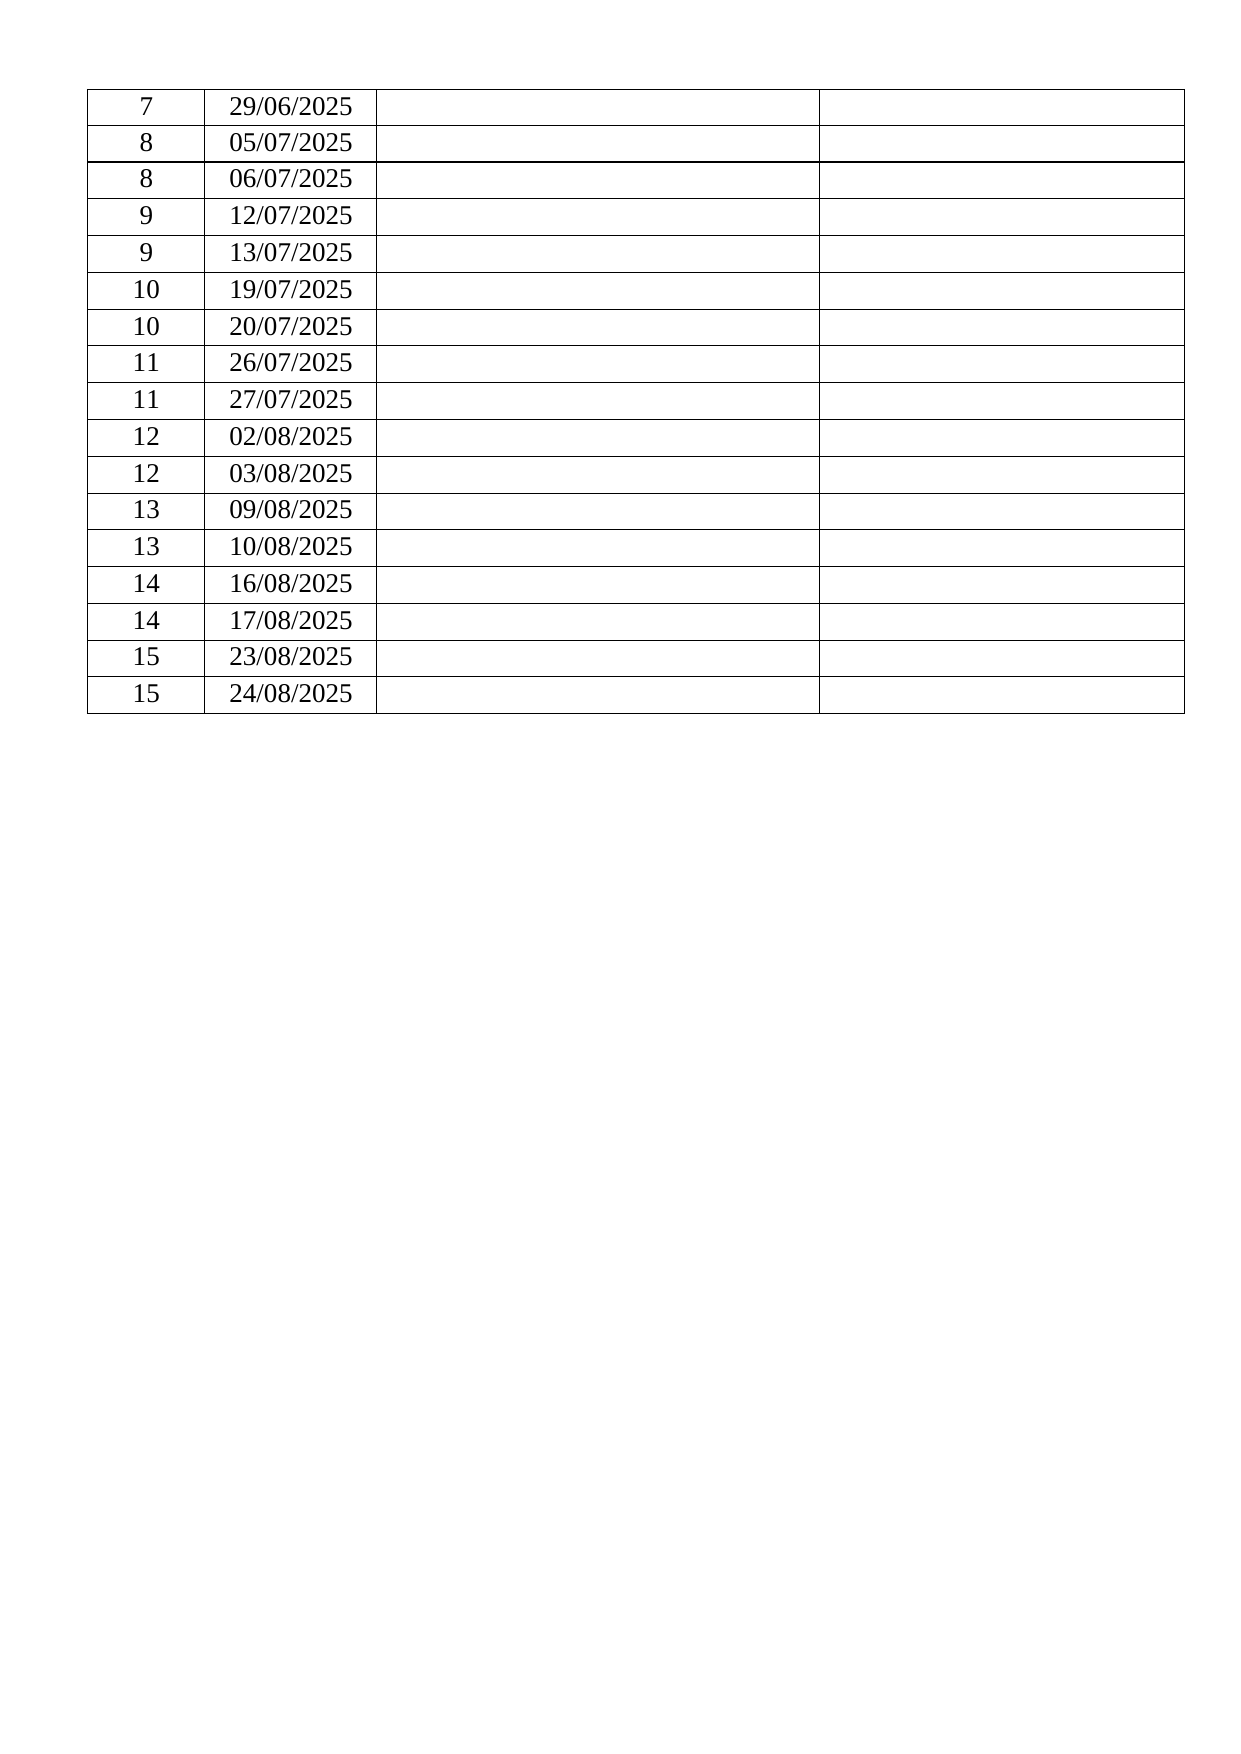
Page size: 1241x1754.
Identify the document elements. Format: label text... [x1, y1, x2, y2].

table_cell 13 [88, 530, 204, 566]
table_cell 19/07/2025 [205, 273, 376, 308]
table_cell [820, 199, 1184, 235]
table_cell [820, 641, 1184, 676]
table_cell [820, 90, 1184, 125]
table_cell 10 [88, 310, 204, 345]
table_cell [820, 310, 1184, 345]
table_cell [377, 383, 819, 419]
table_cell 20/07/2025 [205, 310, 376, 345]
table_cell [820, 420, 1184, 456]
table_cell [820, 567, 1184, 603]
table_cell [820, 126, 1184, 161]
table_cell 12 [88, 457, 204, 492]
table_cell [820, 236, 1184, 272]
table_cell 8 [88, 163, 204, 198]
table_cell 29/06/2025 [205, 90, 376, 125]
table_cell 11 [88, 383, 204, 419]
table_cell [377, 677, 819, 713]
table_cell 12/07/2025 [205, 199, 376, 235]
table_cell [820, 163, 1184, 198]
table_cell 16/08/2025 [205, 567, 376, 603]
table_cell [820, 530, 1184, 566]
table_cell [377, 457, 819, 492]
table_cell [377, 567, 819, 603]
table_cell [377, 163, 819, 198]
table_cell 06/07/2025 [205, 163, 376, 198]
table_cell 9 [88, 236, 204, 272]
table_cell 03/08/2025 [205, 457, 376, 492]
table_cell 09/08/2025 [205, 494, 376, 529]
table_cell 14 [88, 567, 204, 603]
table_cell [820, 457, 1184, 492]
table_cell [820, 346, 1184, 382]
table_cell 15 [88, 641, 204, 676]
table_cell 15 [88, 677, 204, 713]
table_cell [377, 494, 819, 529]
table_cell 8 [88, 126, 204, 161]
table_cell [820, 273, 1184, 308]
table_cell [377, 641, 819, 676]
table_cell [377, 90, 819, 125]
table_cell [377, 530, 819, 566]
table_cell 05/07/2025 [205, 126, 376, 161]
table_cell [377, 420, 819, 456]
table_cell [820, 677, 1184, 713]
table_cell [377, 126, 819, 161]
table_cell 02/08/2025 [205, 420, 376, 456]
table_cell [820, 494, 1184, 529]
table_cell [377, 199, 819, 235]
table_cell [377, 273, 819, 308]
table_cell 17/08/2025 [205, 604, 376, 639]
table_cell [377, 310, 819, 345]
table_cell [377, 236, 819, 272]
table_cell [820, 604, 1184, 639]
table_cell 24/08/2025 [205, 677, 376, 713]
table_cell 7 [88, 90, 204, 125]
table_cell 9 [88, 199, 204, 235]
table_cell [377, 604, 819, 639]
table_cell 10/08/2025 [205, 530, 376, 566]
table_cell 10 [88, 273, 204, 308]
table_cell [820, 383, 1184, 419]
table_cell 14 [88, 604, 204, 639]
table_cell [377, 346, 819, 382]
table_cell 27/07/2025 [205, 383, 376, 419]
table_cell 13/07/2025 [205, 236, 376, 272]
table_cell 13 [88, 494, 204, 529]
table_cell 26/07/2025 [205, 346, 376, 382]
table_cell 23/08/2025 [205, 641, 376, 676]
table_cell 11 [88, 346, 204, 382]
table_cell 12 [88, 420, 204, 456]
